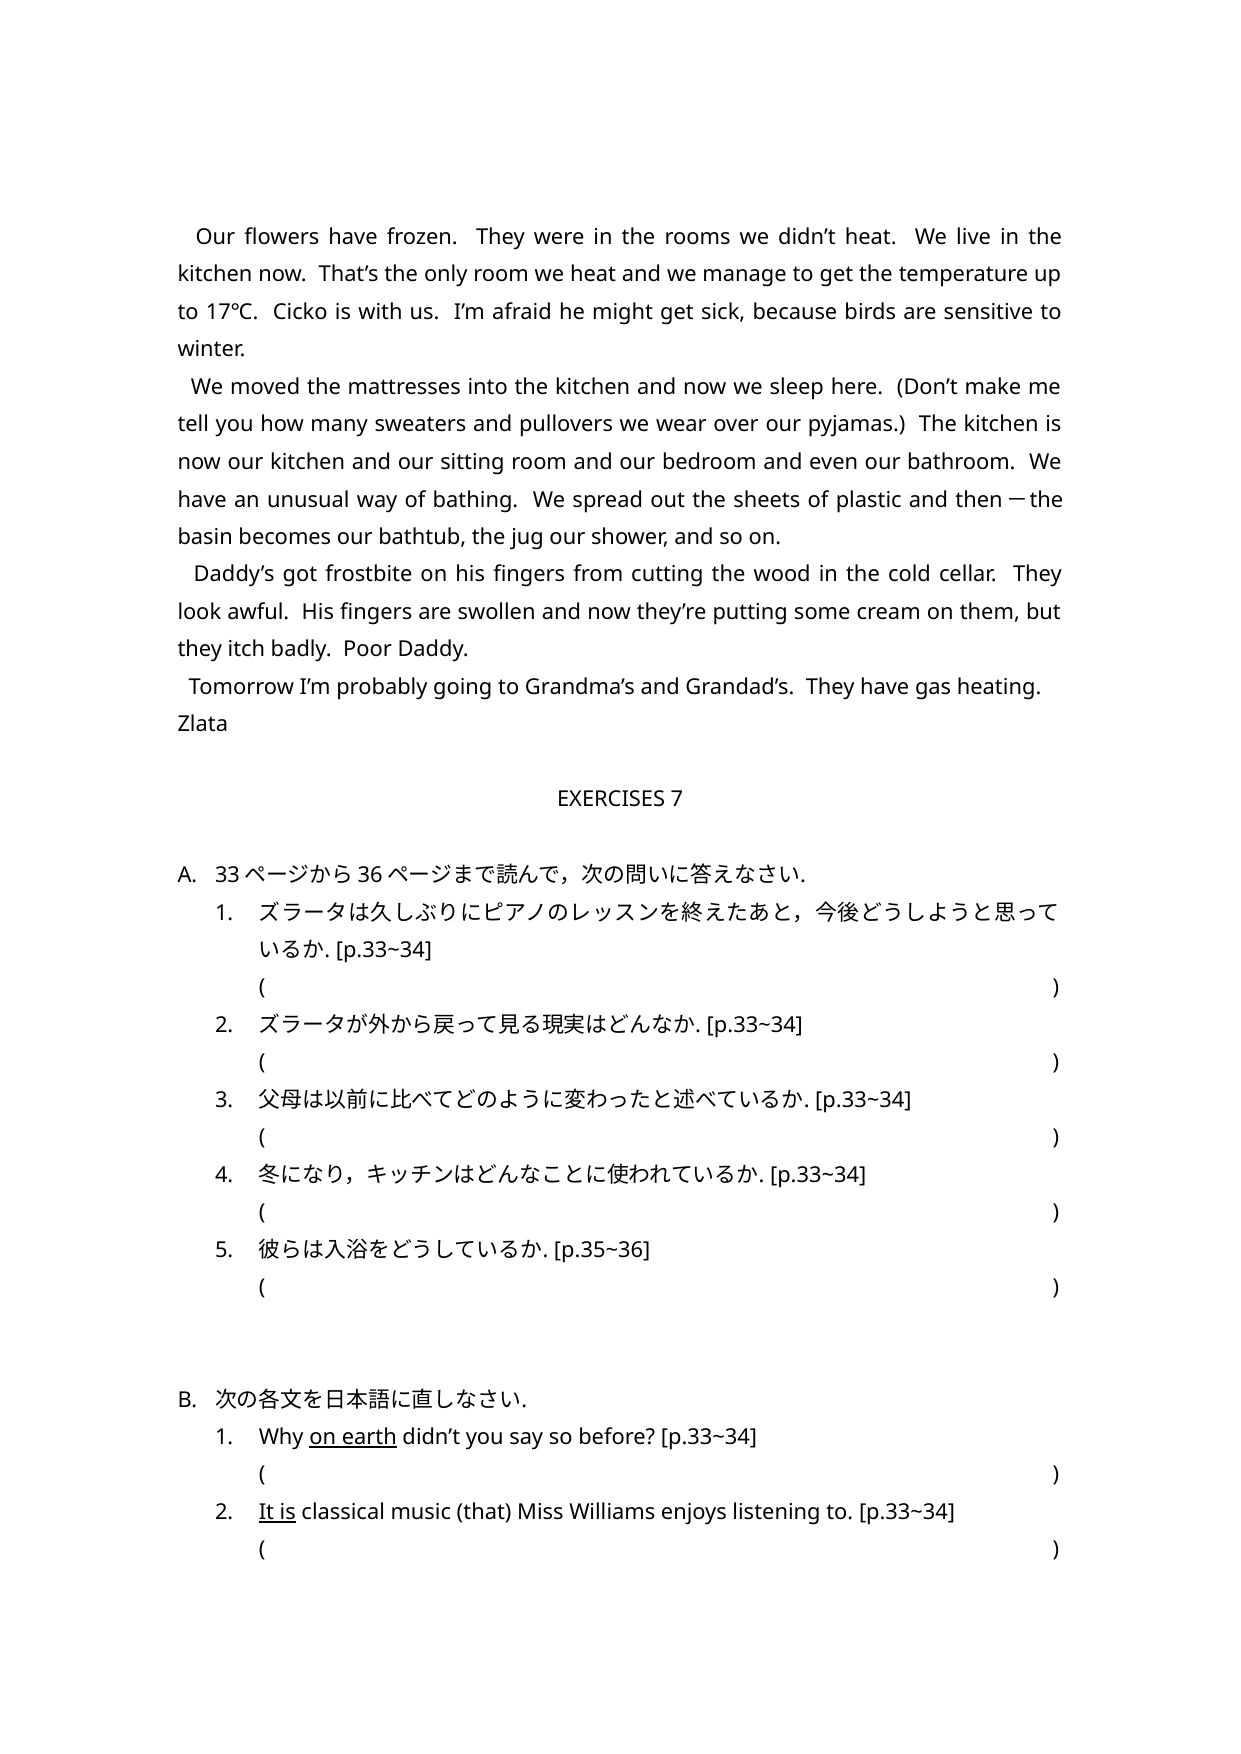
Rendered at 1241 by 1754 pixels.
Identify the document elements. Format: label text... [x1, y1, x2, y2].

list 彼らは入浴をどうしているか. [p.35~36] [215, 1229, 1063, 1267]
text ( ) [215, 1267, 1063, 1304]
text We moved the mattresses into the kitchen and now we sleep here. (Don’t make me tell you how many sweaters and pullovers we wear over our pyjamas.) The kitchen is now our kitchen and our sitting room and our bedroom and even our bathroom. We have an unusual way of bathing. We spread out the sheets of plastic and then－the basin becomes our bathtub, the jug our shower, and so on. [177, 367, 1063, 554]
text EXERCISES 7 [177, 779, 1063, 817]
list ( ) [258, 1454, 1063, 1492]
text ( ) [215, 1117, 1063, 1154]
list ( ) [258, 1529, 1063, 1567]
list 33ページから36ページまで読んで，次の問いに答えなさい. [177, 854, 1063, 892]
list It is classical music (that) Miss Williams enjoys listening to. [p.33~34] [215, 1492, 1063, 1529]
list ( ) [258, 967, 1063, 1004]
text Zlata [177, 704, 1063, 742]
list Why on earth didn’t you say so before? [p.33~34] [215, 1417, 1063, 1454]
list 次の各文を日本語に直しなさい. [177, 1379, 1063, 1417]
list 父母は以前に比べてどのように変わったと述べているか. [p.33~34] [215, 1079, 1063, 1117]
list ズラータは久しぶりにピアノのレッスンを終えたあと，今後どうしようと思っているか. [p.33~34] [215, 892, 1063, 967]
list ズラータが外から戻って見る現実はどんなか. [p.33~34] [215, 1004, 1063, 1042]
text Our flowers have frozen. They were in the rooms we didn’t heat. We live in the kitchen now. That’s the only room we heat and we manage to get the temperature up to 17℃. Cicko is with us. I’m afraid he might get sick, because birds are sensitive to winter. [177, 217, 1063, 367]
text Tomorrow I’m probably going to Grandma’s and Grandad’s. They have gas heating. [177, 667, 1063, 704]
list ( ) [258, 1042, 1063, 1079]
list ( ) [258, 1192, 1063, 1229]
text Daddy’s got frostbite on his fingers from cutting the wood in the cold cellar. They look awful. His fingers are swollen and now they’re putting some cream on them, but they itch badly. Poor Daddy. [177, 554, 1063, 667]
list 冬になり，キッチンはどんなことに使われているか. [p.33~34] [215, 1154, 1063, 1192]
